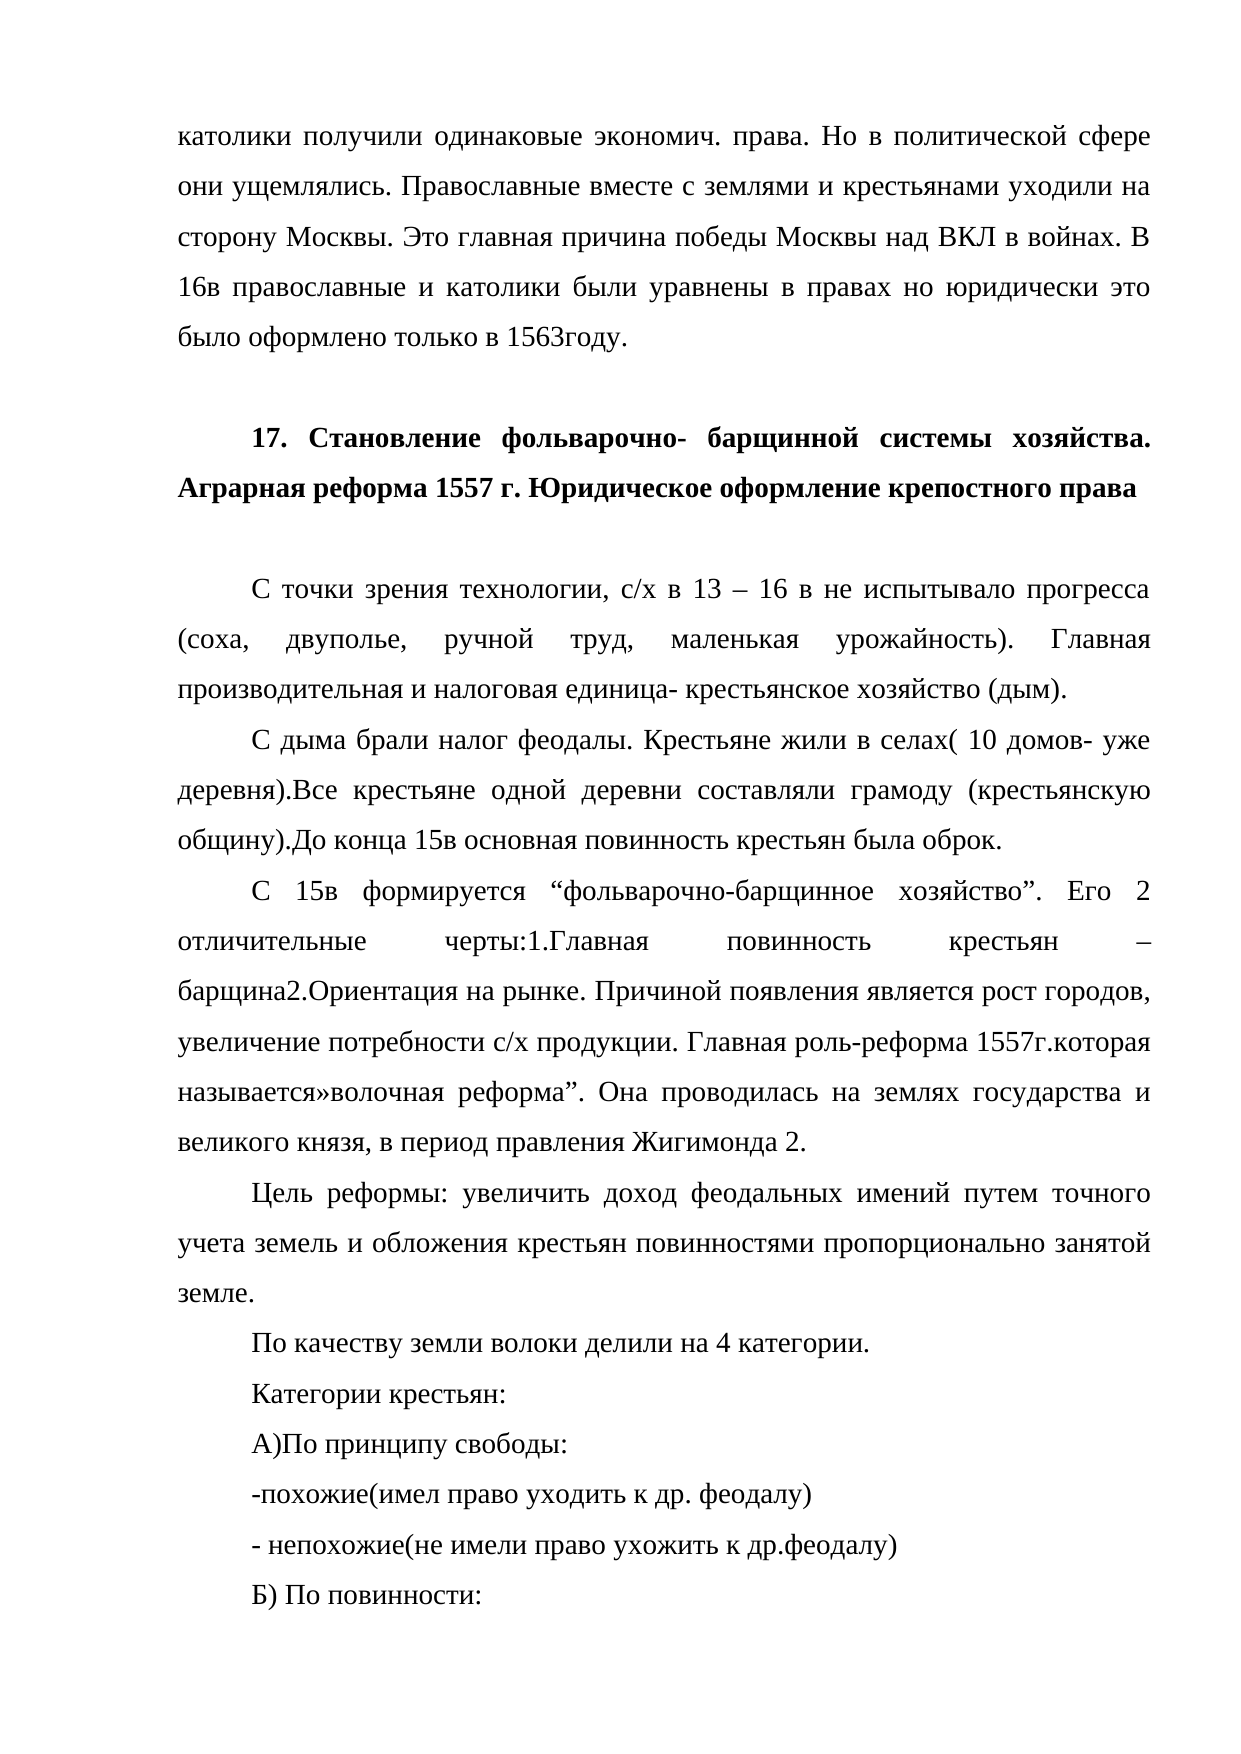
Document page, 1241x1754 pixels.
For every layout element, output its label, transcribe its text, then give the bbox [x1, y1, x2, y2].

text Категории крестьян: [177, 1376, 1152, 1409]
text -похожие(имел право уходить к др. феодалу) [177, 1477, 1152, 1510]
text Б) По повинности: [177, 1577, 1152, 1611]
text - непохожие(не имели право ухожить к др.феодалу) [177, 1527, 1152, 1560]
text Цель реформы: увеличить доход феодальных имений путем точного учета земель и обложения крестьян повинностями пропорционально занятой земле. [177, 1175, 1152, 1309]
text А)По принципу свободы: [177, 1426, 1152, 1460]
text 17. Становление фольварочно- барщинной системы хозяйства. Аграрная реформа . Юридическое оформление крепостного права [177, 420, 1152, 504]
text По качеству земли волоки делили на 4 категории. [177, 1326, 1152, 1359]
text С 15в формируется “фольварочно-барщинное хозяйство”. Его 2 отличительные черты:1.Главная повинность крестьян – барщина2.Ориентация на рынке. Причиной появления является рост городов, увеличение потребности с/х продукции. Главная роль-реформа 1557г.которая называется»волочная реформа”. Она проводилась на землях государства и великого князя, в период правления Жигимонда 2. [177, 873, 1152, 1158]
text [177, 118, 1152, 353]
text С дыма брали налог феодалы. Крестьяне жили в селах( 10 домов- уже деревня).Все крестьяне одной деревни составляли грамоду (крестьянскую общину).До конца 15в основная повинность крестьян была оброк. [177, 722, 1152, 856]
text С точки зрения технологии, с/х в 13 – 16 в не испытывало прогресса (соха, двуполье, ручной труд, маленькая урожайность). Главная производительная и налоговая единица- крестьянское хозяйство (дым). [177, 571, 1152, 705]
